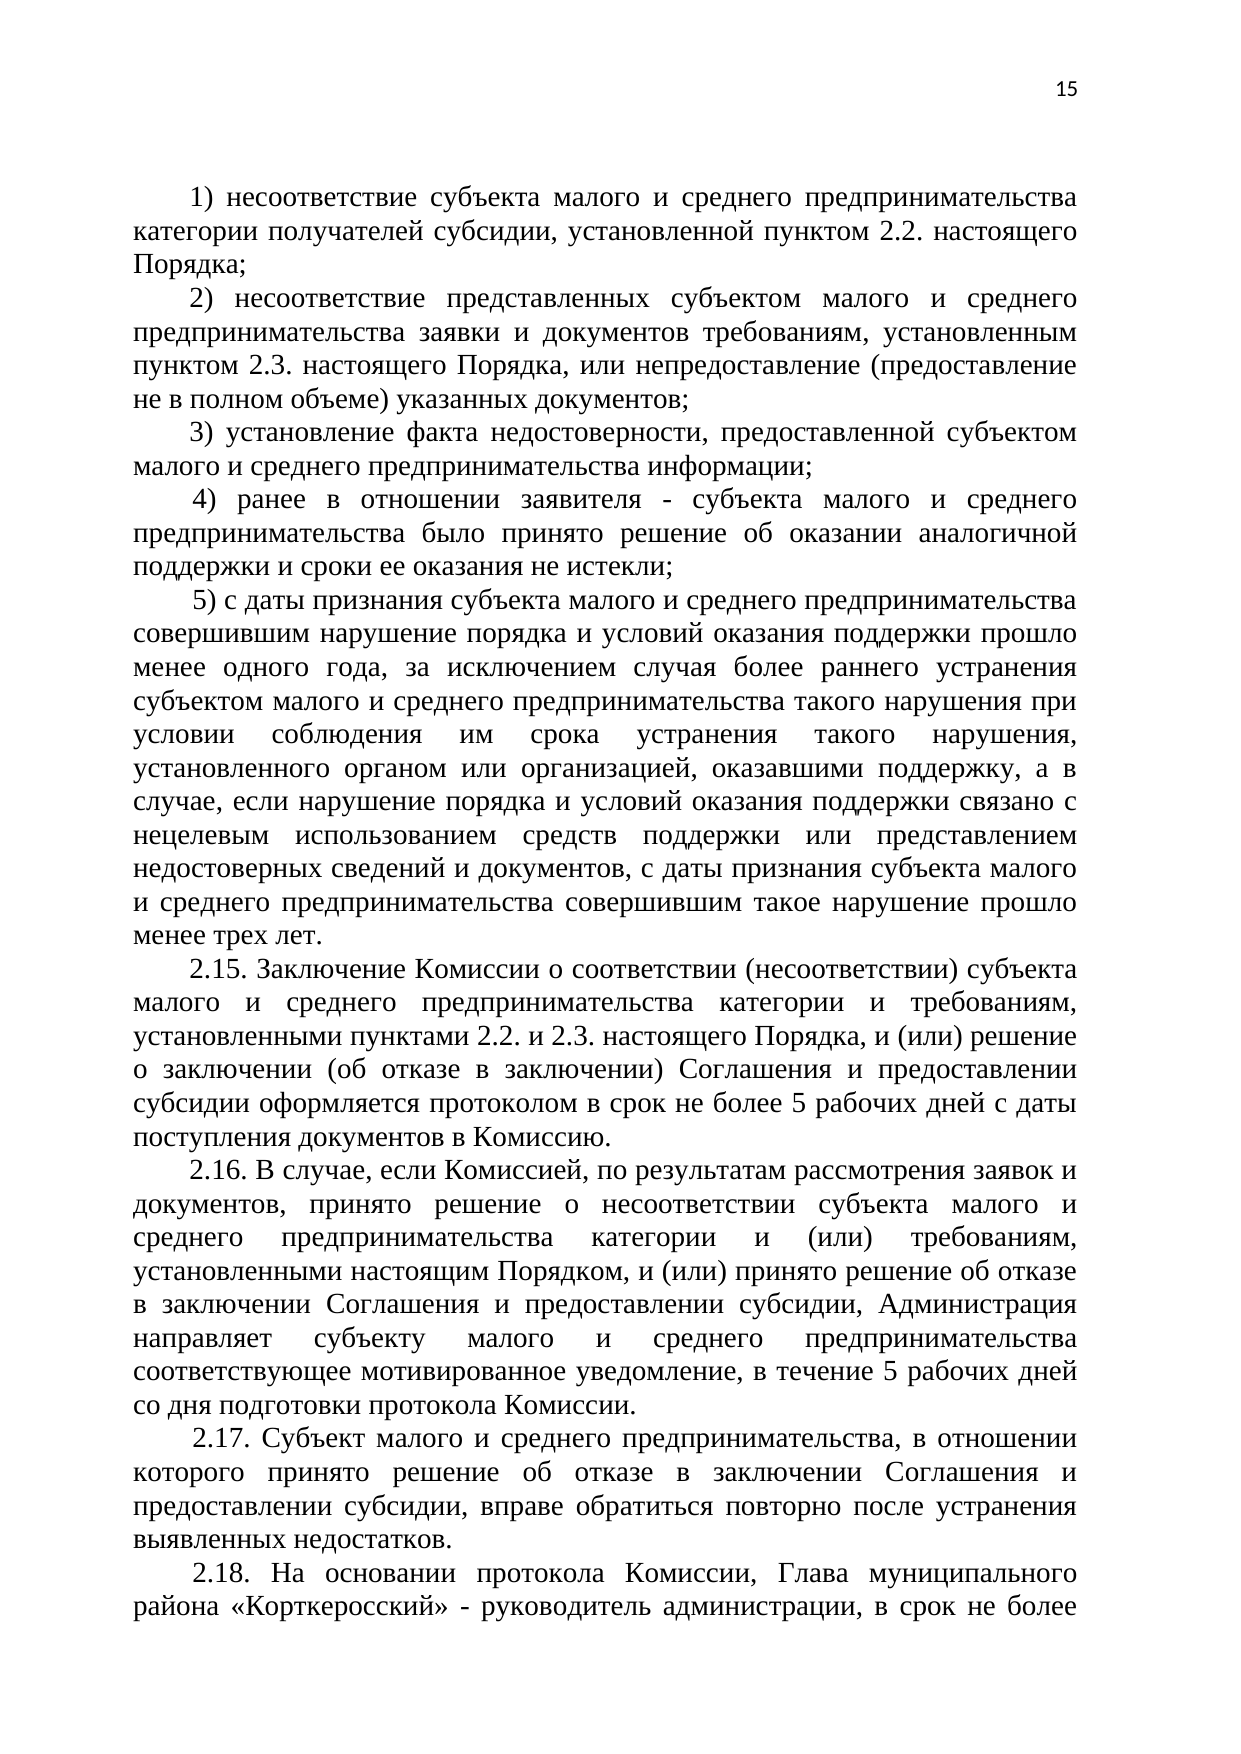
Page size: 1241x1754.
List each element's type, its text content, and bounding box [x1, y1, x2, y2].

text 5) с даты признания субъекта малого и среднего предпринимательства совершившим нарушение порядка и условий оказания поддержки прошло менее одного года, за исключением случая более раннего устранения субъектом малого и среднего предпринимательства такого нарушения при условии соблюдения им срока устранения такого нарушения, установленного органом или организацией, оказавшими поддержку, а в случае, если нарушение порядка и условий оказания поддержки связано с нецелевым использованием средств поддержки или представлением недостоверных сведений и документов, с даты признания субъекта малого и среднего предпринимательства совершившим такое нарушение прошло менее трех лет. [133, 582, 1078, 951]
text 2) несоответствие представленных субъектом малого и среднего предпринимательства заявки и документов требованиям, установленным пунктом 2.3. настоящего Порядка, или непредоставление (предоставление не в полном объеме) указанных документов; [133, 280, 1078, 414]
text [133, 1555, 1078, 1622]
text 1) несоответствие субъекта малого и среднего предпринимательства категории получателей субсидии, установленной пунктом 2.2. настоящего Порядка; [133, 179, 1078, 280]
text 2.15. Заключение Комиссии о соответствии (несоответствии) субъекта малого и среднего предпринимательства категории и требованиям, установленными пунктами 2.2. и 2.3. настоящего Порядка, и (или) решение о заключении (об отказе в заключении) Соглашения и предоставлении субсидии оформляется протоколом в срок не более 5 рабочих дней с даты поступления документов в Комиссию. [133, 951, 1078, 1152]
text 4) ранее в отношении заявителя - субъекта малого и среднего предпринимательства было принято решение об оказании аналогичной поддержки и сроки ее оказания не истекли; [133, 481, 1078, 582]
text 3) установление факта недостоверности, предоставленной субъектом малого и среднего предпринимательства информации; [133, 414, 1078, 481]
text 2.16. В случае, если Комиссией, по результатам рассмотрения заявок и документов, принято решение о несоответствии субъекта малого и среднего предпринимательства категории и (или) требованиям, установленными настоящим Порядком, и (или) принято решение об отказе в заключении Соглашения и предоставлении субсидии, Администрация направляет субъекту малого и среднего предпринимательства соответствующее мотивированное уведомление, в течение 5 рабочих дней со дня подготовки протокола Комиссии. [133, 1152, 1078, 1421]
text 2.17. Субъект малого и среднего предпринимательства, в отношении которого принято решение об отказе в заключении Соглашения и предоставлении субсидии, вправе обратиться повторно после устранения выявленных недостатков. [133, 1421, 1078, 1555]
